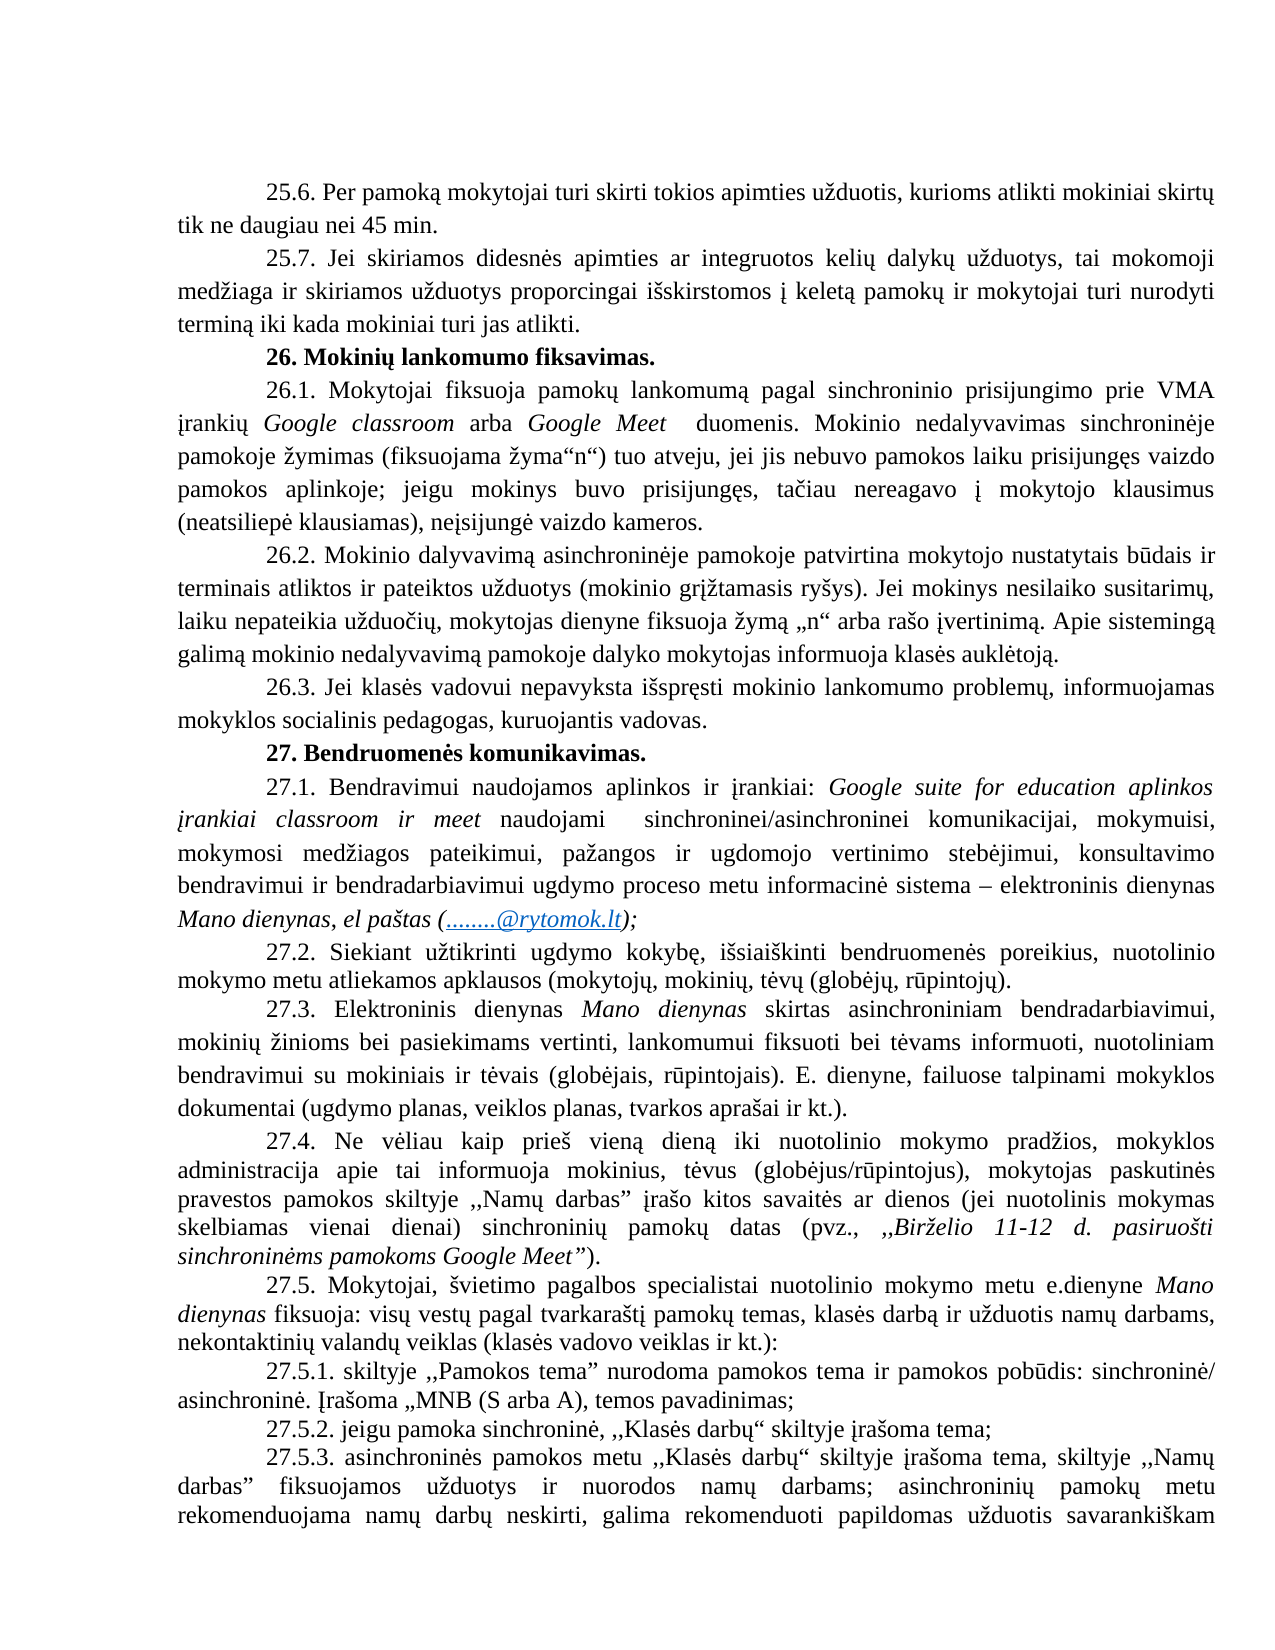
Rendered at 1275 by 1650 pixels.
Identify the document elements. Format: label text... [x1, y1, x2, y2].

text 26.3. Jei klasės vadovui nepavyksta išspręsti mokinio lankomumo problemų, informuojamas mokyklos socialinis pedagogas, kuruojantis vadovas. [177, 672, 1216, 734]
text 26. Mokinių lankomumo fiksavimas. [177, 342, 1216, 371]
text 25.6. Per pamoką mokytojai turi skirti tokios apimties užduotis, kurioms atlikti mokiniai skirtų tik ne daugiau nei 45 min. [177, 177, 1216, 239]
text 26.2. Mokinio dalyvavimą asinchroninėje pamokoje patvirtina mokytojo nustatytais būdais ir terminais atliktos ir pateiktos užduotys (mokinio grįžtamasis ryšys). Jei mokinys nesilaiko susitarimų, laiku nepateikia užduočių, mokytojas dienyne fiksuoja žymą „n“ arba rašo įvertinimą. Apie sistemingą galimą mokinio nedalyvavimą pamokoje dalyko mokytojas informuoja klasės auklėtoją. [177, 540, 1216, 668]
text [177, 1442, 1216, 1529]
text 27.2. Siekiant užtikrinti ugdymo kokybę, išsiaiškinti bendruomenės poreikius, nuotolinio mokymo metu atliekamos apklausos (mokytojų, mokinių, tėvų (globėjų, rūpintojų). [177, 937, 1216, 994]
text 27.5.2. jeigu pamoka sinchroninė, ,,Klasės darbų“ skiltyje įrašoma tema; [177, 1414, 1216, 1442]
text 27.3. Elektroninis dienynas Mano dienynas skirtas asinchroniniam bendradarbiavimui, mokinių žinioms bei pasiekimams vertinti, lankomumui fiksuoti bei tėvams informuoti, nuotoliniam bendravimui su mokiniais ir tėvais (globėjais, rūpintojais). E. dienyne, failuose talpinami mokyklos dokumentai (ugdymo planas, veiklos planas, tvarkos aprašai ir kt.). [177, 994, 1216, 1122]
text 27.1. Bendravimui naudojamos aplinkos ir įrankiai: Google suite for education aplinkos įrankiai classroom ir meet naudojami sinchroninei/asinchroninei komunikacijai, mokymuisi, mokymosi medžiagos pateikimui, pažangos ir ugdomojo vertinimo stebėjimui, konsultavimo bendravimui ir bendradarbiavimui ugdymo proceso metu informacinė sistema – elektroninis dienynas Mano dienynas, el paštas (........@rytomok.lt); [177, 772, 1216, 932]
text 27.4. Ne vėliau kaip prieš vieną dieną iki nuotolinio mokymo pradžios, mokyklos administracija apie tai informuoja mokinius, tėvus (globėjus/rūpintojus), mokytojas paskutinės pravestos pamokos skiltyje ,,Namų darbas” įrašo kitos savaitės ar dienos (jei nuotolinis mokymas skelbiamas vienai dienai) sinchroninių pamokų datas (pvz., ,,Birželio 11-12 d. pasiruošti sinchroninėms pamokoms Google Meet”). [177, 1126, 1216, 1270]
text 27. Bendruomenės komunikavimas. [177, 738, 1216, 767]
text 27.5.1. skiltyje ,,Pamokos tema” nurodoma pamokos tema ir pamokos pobūdis: sinchroninė/ asinchroninė. Įrašoma „MNB (S arba A), temos pavadinimas; [177, 1356, 1216, 1414]
text 27.5. Mokytojai, švietimo pagalbos specialistai nuotolinio mokymo metu e.dienyne Mano dienynas fiksuoja: visų vestų pagal tvarkaraštį pamokų temas, klasės darbą ir užduotis namų darbams, nekontaktinių valandų veiklas (klasės vadovo veiklas ir kt.): [177, 1270, 1216, 1356]
text 25.7. Jei skiriamos didesnės apimties ar integruotos kelių dalykų užduotys, tai mokomoji medžiaga ir skiriamos užduotys proporcingai išskirstomos į keletą pamokų ir mokytojai turi nurodyti terminą iki kada mokiniai turi jas atlikti. [177, 243, 1216, 338]
text 26.1. Mokytojai fiksuoja pamokų lankomumą pagal sinchroninio prisijungimo prie VMA įrankių Google classroom arba Google Meet duomenis. Mokinio nedalyvavimas sinchroninėje pamokoje žymimas (fiksuojama žyma“n“) tuo atveju, jei jis nebuvo pamokos laiku prisijungęs vaizdo pamokos aplinkoje; jeigu mokinys buvo prisijungęs, tačiau nereagavo į mokytojo klausimus (neatsiliepė klausiamas), neįsijungė vaizdo kameros. [177, 375, 1216, 536]
